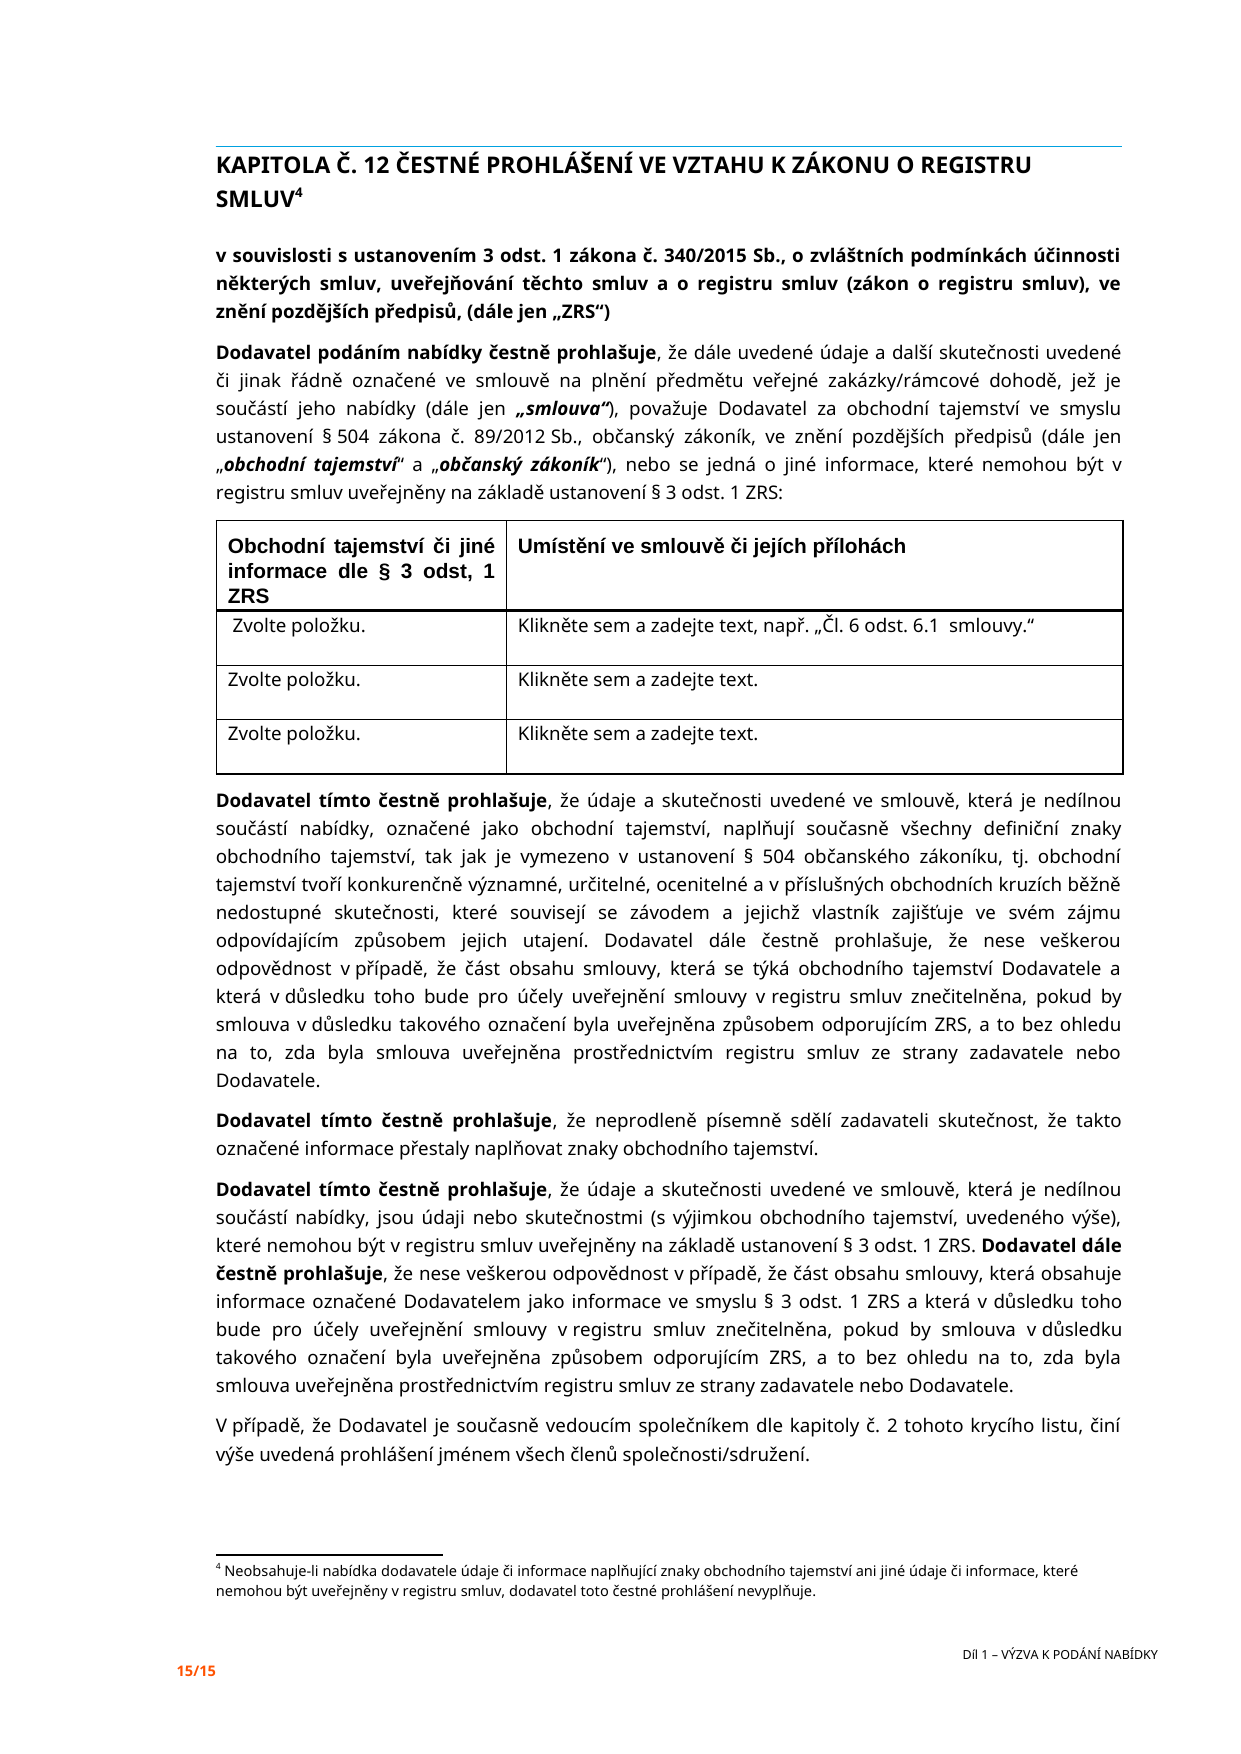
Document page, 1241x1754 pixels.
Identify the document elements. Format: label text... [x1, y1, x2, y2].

table_cell [217, 720, 506, 773]
text Dodavatel podáním nabídky čestně prohlašuje, že dále uvedené údaje a další skutečnosti uvedené či jinak řádně označené ve smlouvě na plnění předmětu veřejné zakázky/rámcové dohodě, jež je součástí jeho nabídky (dále jen „smlouva“), považuje Dodavatel za obchodní tajemství ve smyslu ustanovení § 504 zákona č. 89/2012 Sb., občanský zákoník, ve znění pozdějších předpisů (dále jen „obchodní tajemství“ a „občanský zákoník“), nebo se jedná o jiné informace, které nemohou být v registru smluv uveřejněny na základě ustanovení § 3 odst. 1 ZRS: [216, 339, 1122, 505]
text Dodavatel tímto čestně prohlašuje, že údaje a skutečnosti uvedené ve smlouvě, která je nedílnou součástí nabídky, jsou údaji nebo skutečnostmi (s výjimkou obchodního tajemství, uvedeného výše), které nemohou být v registru smluv uveřejněny na základě ustanovení § 3 odst. 1 ZRS. Dodavatel dále čestně prohlašuje, že nese veškerou odpovědnost v případě, že část obsahu smlouvy, která obsahuje informace označené Dodavatelem jako informace ve smyslu § 3 odst. 1 ZRS a která v důsledku toho bude pro účely uveřejnění smlouvy v registru smluv znečitelněna, pokud by smlouva v důsledku takového označení byla uveřejněna způsobem odporujícím ZRS, a to bez ohledu na to, zda byla smlouva uveřejněna prostřednictvím registru smluv ze strany zadavatele nebo Dodavatele. [216, 1176, 1122, 1398]
text Dodavatel tímto čestně prohlašuje, že údaje a skutečnosti uvedené ve smlouvě, která je nedílnou součástí nabídky, označené jako obchodní tajemství, naplňují současně všechny definiční znaky obchodního tajemství, tak jak je vymezeno v ustanovení § 504 občanského zákoníku, tj. obchodní tajemství tvoří konkurenčně významné, určitelné, ocenitelné a v příslušných obchodních kruzích běžně nedostupné skutečnosti, které souvisejí se závodem a jejichž vlastník zajišťuje ve svém zájmu odpovídajícím způsobem jejich utajení. Dodavatel dále čestně prohlašuje, že nese veškerou odpovědnost v případě, že část obsahu smlouvy, která se týká obchodního tajemství Dodavatele a která v důsledku toho bude pro účely uveřejnění smlouvy v registru smluv znečitelněna, pokud by smlouva v důsledku takového označení byla uveřejněna způsobem odporujícím ZRS, a to bez ohledu na to, zda byla smlouva uveřejněna prostřednictvím registru smluv ze strany zadavatele nebo Dodavatele. [216, 787, 1122, 1093]
text v souvislosti s ustanovením 3 odst. 1 zákona č. 340/2015 Sb., o zvláštních podmínkách účinnosti některých smluv, uveřejňování těchto smluv a o registru smluv (zákon o registru smluv), ve znění pozdějších předpisů, (dále jen „ZRS“) [216, 242, 1122, 324]
table_header Umístění ve smlouvě či jejích přílohách [507, 521, 1122, 609]
table_cell [217, 666, 506, 719]
text Kapitola č. 12 Čestné prohlášení ve vztahu k zákonu o registru smluv [216, 147, 1122, 214]
text Dodavatel tímto čestně prohlašuje, že neprodleně písemně sdělí zadavateli skutečnost, že takto označené informace přestaly naplňovat znaky obchodního tajemství. [216, 1108, 1122, 1161]
text V případě, že Dodavatel je současně vedoucím společníkem dle kapitoly č. 2 tohoto krycího listu, činí výše uvedená prohlášení jménem všech členů společnosti/sdružení. [216, 1413, 1122, 1466]
table_cell [217, 612, 506, 664]
table_header Obchodní tajemství či jiné informace dle § 3 odst, 1 ZRS [217, 521, 506, 609]
